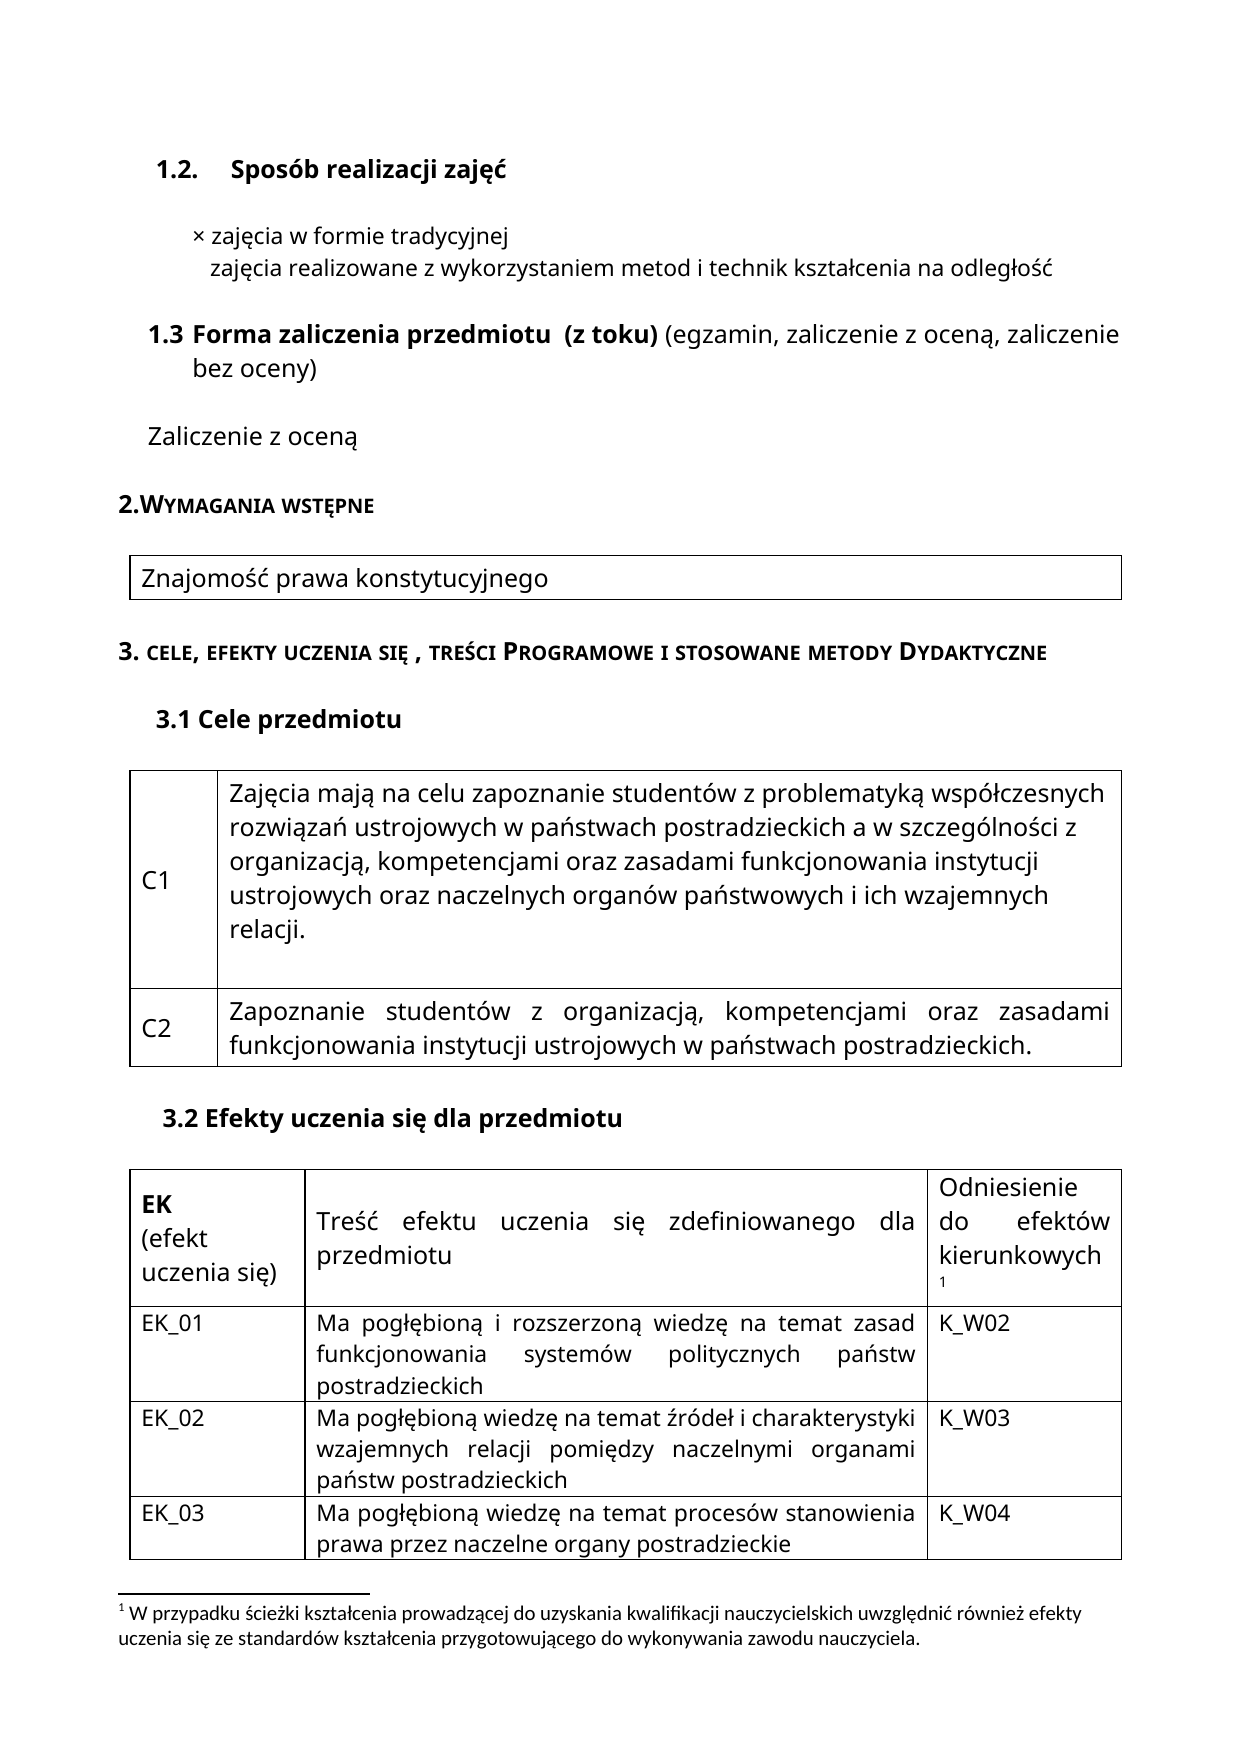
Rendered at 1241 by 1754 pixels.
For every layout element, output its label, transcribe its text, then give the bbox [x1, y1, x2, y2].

table_cell K_W02 [928, 1307, 1121, 1401]
table_cell Ma pogłębioną wiedzę na temat źródeł i charakterystyki wzajemnych relacji pomiędzy naczelnymi organami państw postradzieckich [306, 1402, 927, 1496]
text 3. cele, efekty uczenia się , treści Programowe i stosowane metody Dydaktyczne [118, 634, 1122, 668]
table_header Odniesienie do efektów kierunkowych [928, 1170, 1121, 1306]
text 3.1 Cele przedmiotu [156, 702, 1122, 736]
text 2.Wymagania wstępne [118, 487, 1122, 521]
text zajęcia realizowane z wykorzystaniem metod i technik kształcenia na odległość [192, 252, 1122, 283]
table_cell Zapoznanie studentów z organizacją, kompetencjami oraz zasadami funkcjonowania instytucji ustrojowych w państwach postradzieckich. [218, 989, 1121, 1066]
table_header Treść efektu uczenia się zdefiniowanego dla przedmiotu [306, 1170, 927, 1306]
table_cell K_W03 [928, 1402, 1121, 1496]
table_header Znajomość prawa konstytucyjnego [131, 556, 1121, 599]
text 1.3 Forma zaliczenia przedmiotu (z toku) (egzamin, zaliczenie z oceną, zaliczenie bez oceny) [148, 317, 1122, 385]
table_header EK (efekt uczenia się) [131, 1170, 304, 1306]
table_cell K_W04 [928, 1497, 1121, 1559]
table_header C1 [131, 771, 217, 988]
table_cell EK_01 [131, 1307, 304, 1401]
list Sposób realizacji zajęć [156, 152, 1122, 186]
table_cell Ma pogłębioną i rozszerzoną wiedzę na temat zasad funkcjonowania systemów politycznych państw postradzieckich [306, 1307, 927, 1401]
table_cell EK_02 [131, 1402, 304, 1496]
text × zajęcia w formie tradycyjnej [192, 220, 1122, 252]
text Zaliczenie z oceną [148, 419, 1122, 453]
table_cell C2 [131, 989, 217, 1066]
table_header Zajęcia mają na celu zapoznanie studentów z problematyką współczesnych rozwiązań ustrojowych w państwach postradzieckich a w szczególności z organizacją, kompetencjami oraz zasadami funkcjonowania instytucji ustrojowych oraz naczelnych organów państwowych i ich wzajemnych relacji. [218, 771, 1121, 988]
table_cell Ma pogłębioną wiedzę na temat procesów stanowienia prawa przez naczelne organy postradzieckie [306, 1497, 927, 1559]
table_cell EK_03 [131, 1497, 304, 1559]
text 3.2 Efekty uczenia się dla przedmiotu [162, 1101, 1122, 1135]
